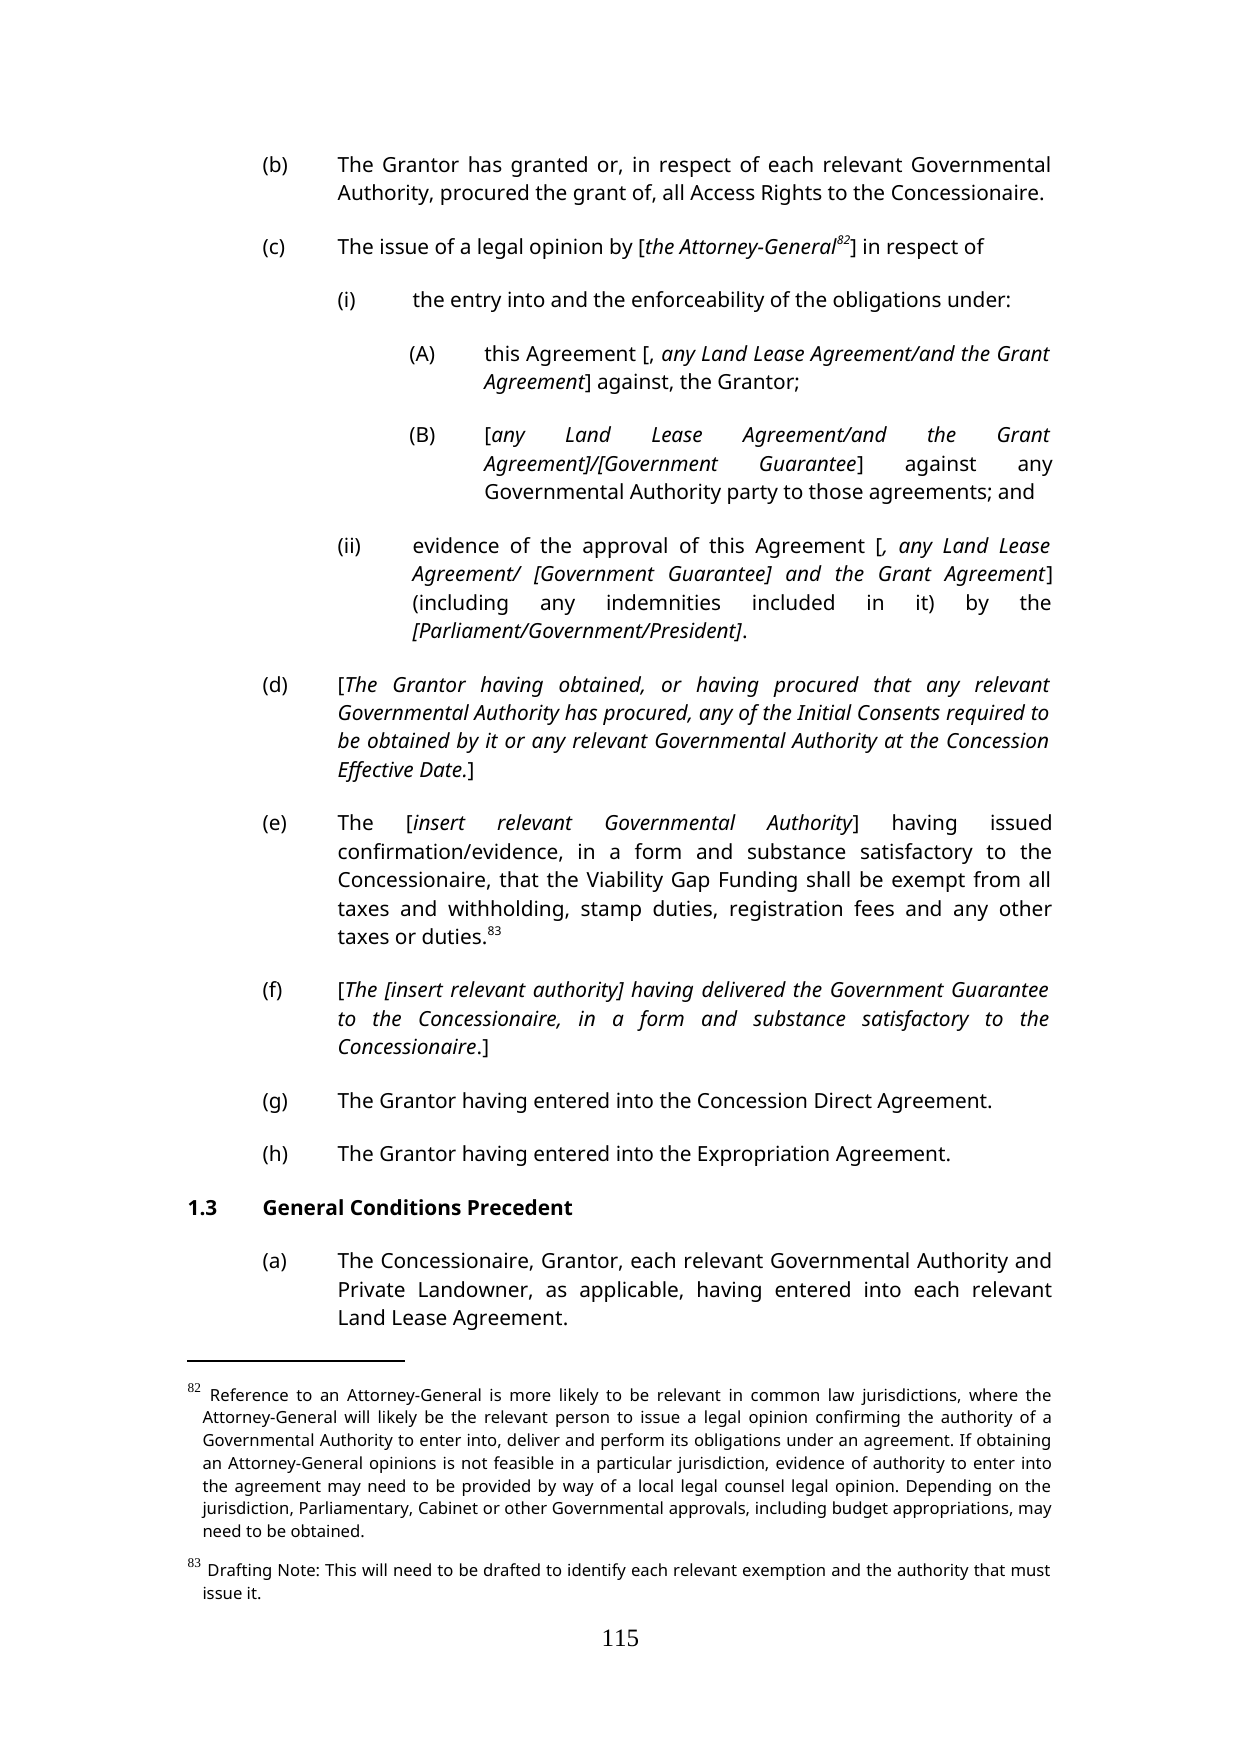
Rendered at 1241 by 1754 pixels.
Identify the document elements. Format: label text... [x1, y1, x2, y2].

text The Grantor having entered into the Expropriation Agreement. [262, 1139, 1053, 1168]
text The Concessionaire, Grantor, each relevant Governmental Authority and Private Landowner, as applicable, having entered into each relevant Land Lease Agreement. [262, 1246, 1053, 1332]
text The Grantor has granted or, in respect of each relevant Governmental Authority, procured the grant of, all Access Rights to the Concessionaire. [262, 150, 1053, 207]
text General Conditions Precedent [187, 1193, 1053, 1221]
text evidence of the approval of this Agreement [, any Land Lease Agreement/ [Government Guarantee] and the Grant Agreement] (including any indemnities included in it) by the [Parliament/Government/President]. [337, 531, 1053, 645]
text The Grantor having entered into the Concession Direct Agreement. [262, 1086, 1053, 1114]
subtitle [any Land Lease Agreement/and the Grant Agreement]/[Government Guarantee] against any Governmental Authority party to those agreements; and [409, 421, 1053, 506]
text The [insert relevant Governmental Authority] having issued confirmation/evidence, in a form and substance satisfactory to the Concessionaire, that the Viability Gap Funding shall be exempt from all taxes and withholding, stamp duties, registration fees and any other taxes or duties. [262, 808, 1053, 951]
text The issue of a legal opinion by [the Attorney-General] in respect of [262, 232, 1053, 260]
text [The [insert relevant authority] having delivered the Government Guarantee to the Concessionaire, in a form and substance satisfactory to the Concessionaire.] [262, 976, 1053, 1061]
subtitle this Agreement [, any Land Lease Agreement/and the Grant Agreement] against, the Grantor; [409, 339, 1053, 396]
text [The Grantor having obtained, or having procured that any relevant Governmental Authority has procured, any of the Initial Consents required to be obtained by it or any relevant Governmental Authority at the Concession Effective Date.] [262, 670, 1053, 783]
text the entry into and the enforceability of the obligations under: [337, 285, 1053, 314]
